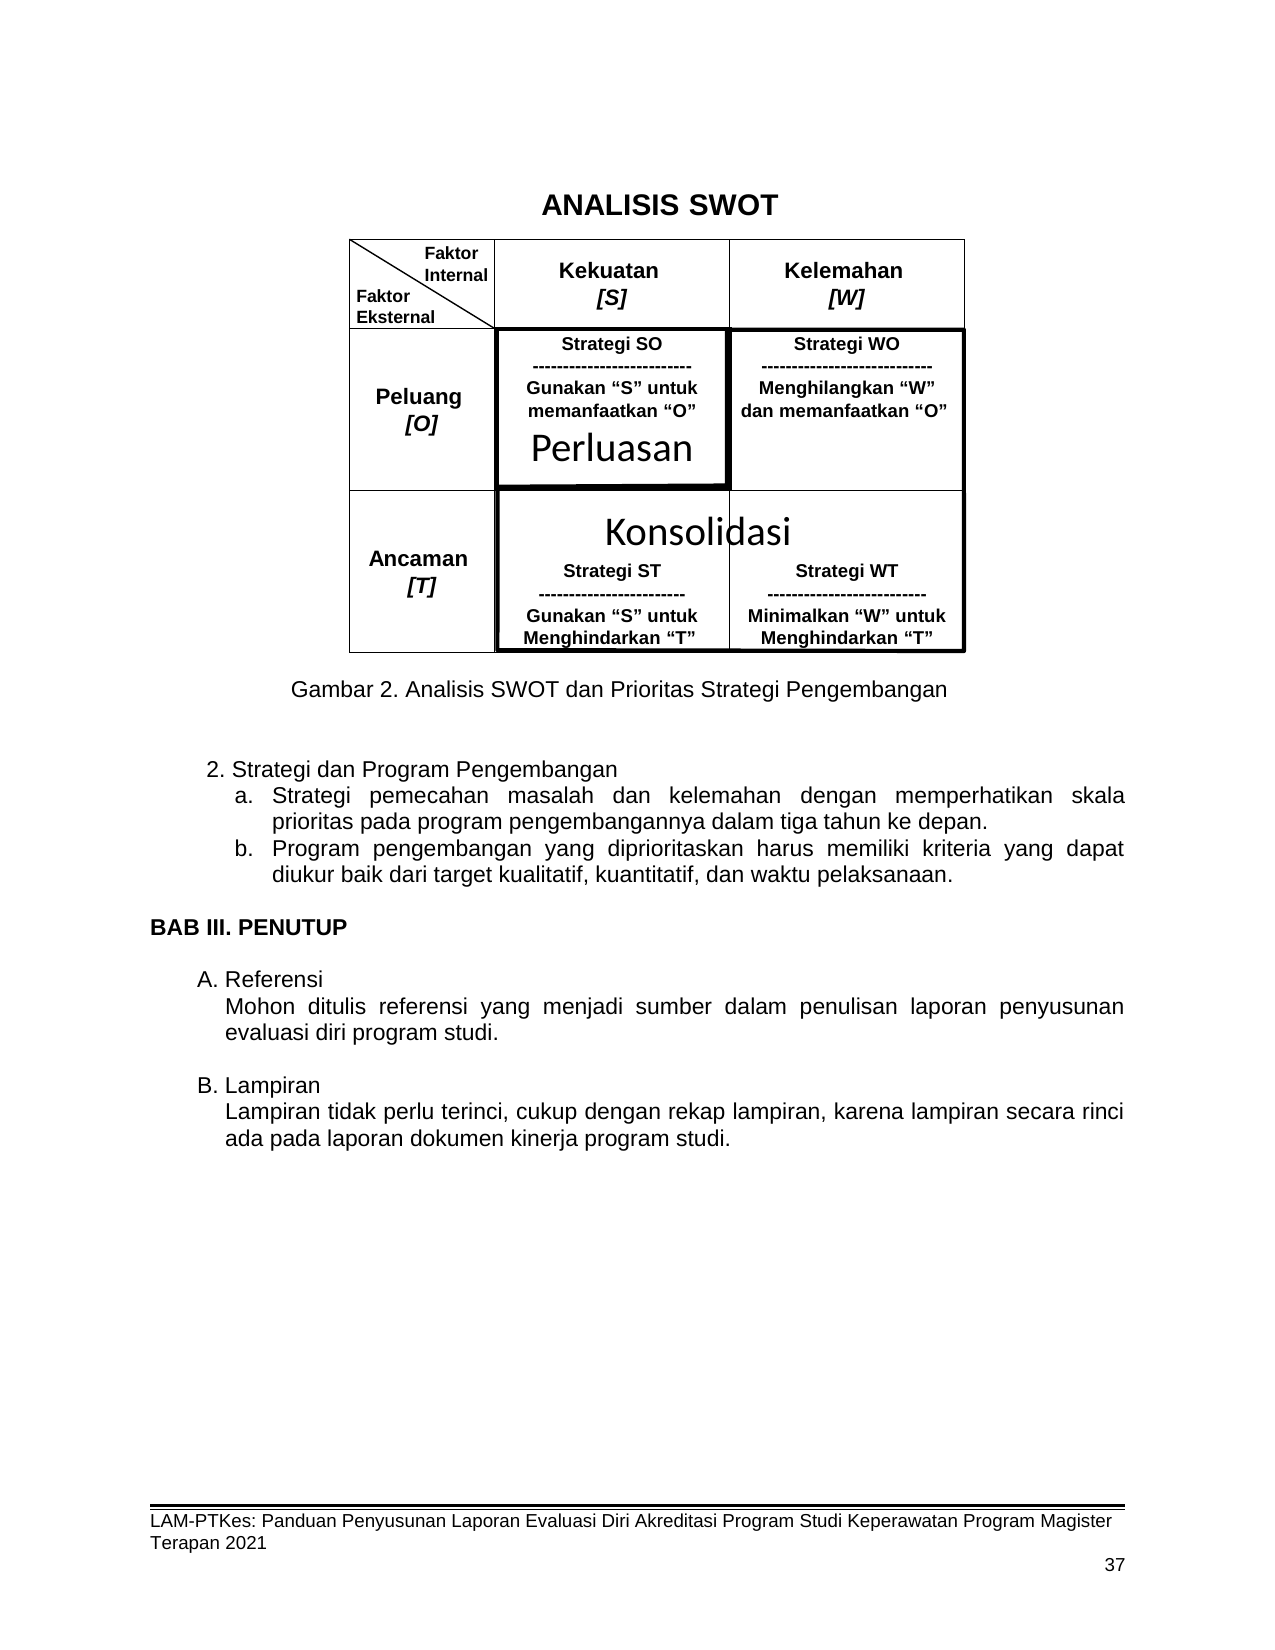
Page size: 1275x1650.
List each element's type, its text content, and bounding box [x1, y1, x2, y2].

text Gambar 2. Analisis SWOT dan Prioritas Strategi Pengembangan [291, 150, 1125, 703]
list Program pengembangan yang diprioritaskan harus memiliki kriteria yang dapat diukur baik dari target kualitatif, kuantitatif, dan waktu pelaksanaan. [234, 834, 1125, 887]
subtitle A. Referensi [197, 966, 1125, 993]
list Strategi pemecahan masalah dan kelemahan dengan memperhatikan skala prioritas pada program pengembangannya dalam tiga tahun ke depan. [234, 782, 1125, 834]
text Mohon ditulis referensi yang menjadi sumber dalam penulisan laporan penyusunan evaluasi diri program studi. [225, 993, 1125, 1045]
subtitle B. Lampiran [197, 1072, 1125, 1098]
subtitle BAB III. PENUTUP [150, 914, 1125, 940]
text Lampiran tidak perlu terinci, cukup dengan rekap lampiran, karena lampiran secara rinci ada pada laporan dokumen kinerja program studi. [225, 1098, 1125, 1151]
subtitle 2. Strategi dan Program Pengembangan [150, 756, 1125, 782]
